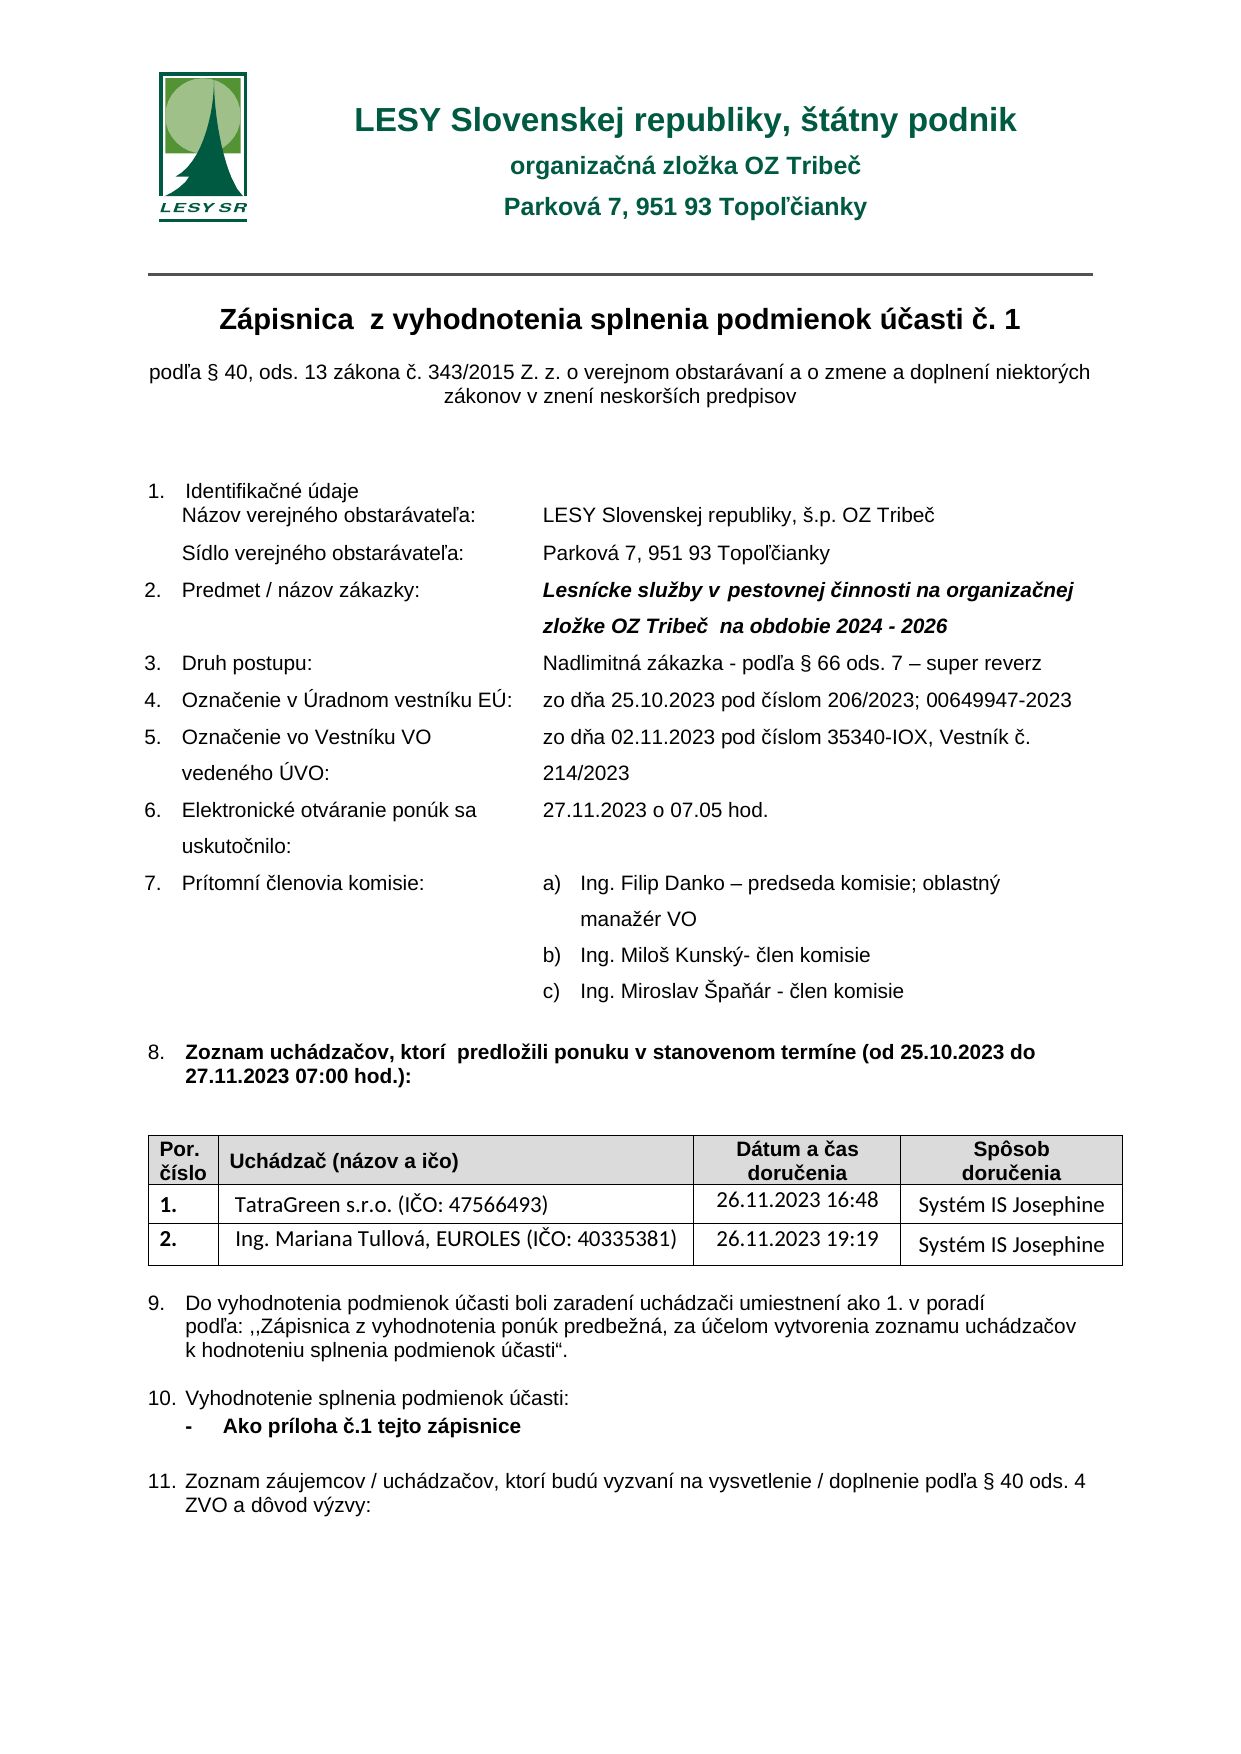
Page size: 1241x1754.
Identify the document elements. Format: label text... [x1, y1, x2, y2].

table_cell Systém IS Josephine [901, 1224, 1122, 1265]
text podľa § 40, ods. 13 zákona č. 343/2015 Z. z. o verejnom obstarávaní a o zmene a doplnení niektorých zákonov v znení neskorších predpisov [148, 359, 1093, 407]
table_cell Ing. Filip Danko – predseda komisie; oblastný manažér VO Ing. Miloš Kunský- člen komisie Ing. Miroslav Špaňár - člen komisie [531, 871, 1092, 1016]
table_cell Označenie vo Vestníku VO vedeného ÚVO: [133, 725, 531, 798]
list Zoznam uchádzačov, ktorí predložili ponuku v stanovenom termíne (od 25.10.2023 do 27.11.2023 07:00 hod.): [148, 1039, 1093, 1087]
table_cell zo dňa 02.11.2023 pod číslom 35340-IOX, Vestník č. 214/2023 [531, 725, 1092, 798]
table_cell Sídlo verejného obstarávateľa: [133, 540, 531, 577]
table_header LESY Slovenskej republiky, š.p. OZ Tribeč [531, 503, 1092, 540]
table_cell Systém IS Josephine [901, 1185, 1122, 1223]
list Ako príloha č.1 tejto zápisnice [185, 1414, 1093, 1438]
table_header Spôsob doručenia [901, 1136, 1122, 1184]
table_cell Ing. Mariana Tullová, EUROLES (IČO: 40335381) [219, 1224, 693, 1265]
table_cell Parková 7, 951 93 Topoľčianky [531, 540, 1092, 577]
table_cell Prítomní členovia komisie: [133, 871, 531, 1016]
list Zoznam záujemcov / uchádzačov, ktorí budú vyzvaní na vysvetlenie / doplnenie podľa § 40 ods. 4 ZVO a dôvod výzvy: [148, 1469, 1093, 1517]
table_cell - podľa § 66 ods. 7 – super reverz [531, 651, 1092, 688]
table_header Uchádzač (názov a ičo) [219, 1136, 693, 1184]
table_cell zo dňa 25.10.2023 pod číslom 206/2023; 00649947-2023 [531, 688, 1092, 725]
table_cell [531, 578, 1092, 651]
table_cell TatraGreen s.r.o. (IČO: 47566493) [219, 1185, 693, 1223]
text Zápisnica z vyhodnotenia splnenia podmienok účasti č. 1 [148, 302, 1093, 336]
list Vyhodnotenie splnenia podmienok účasti: [148, 1386, 1093, 1410]
table_cell Označenie v Úradnom vestníku EÚ: [133, 688, 531, 725]
table_header Por. číslo [149, 1136, 218, 1184]
table_cell 26.11.2023 19:19 [694, 1224, 900, 1265]
list Identifikačné údaje [148, 479, 1093, 503]
table_cell Druh postupu: [133, 651, 531, 688]
table_header Dátum a čas doručenia [694, 1136, 900, 1184]
table_cell 1. [149, 1185, 218, 1223]
table_header Názov verejného obstarávateľa: [133, 503, 531, 540]
table_cell 26.11.2023 16:48 [694, 1185, 900, 1223]
table_cell Elektronické otváranie ponúk sa uskutočnilo: [133, 798, 531, 871]
table_cell Predmet / názov zákazky: [133, 578, 531, 651]
list Do vyhodnotenia podmienok účasti boli zaradení uchádzači umiestnení ako 1. v poradí podľa: ,,Zápisnica z vyhodnotenia ponúk predbežná, za účelom vytvorenia zoznamu uchádzačov k hodnoteniu splnenia podmienok účasti“. [148, 1290, 1093, 1362]
table_cell 2. [149, 1224, 218, 1265]
table_cell 27.11.2023 o 07.05 hod. [531, 798, 1092, 871]
